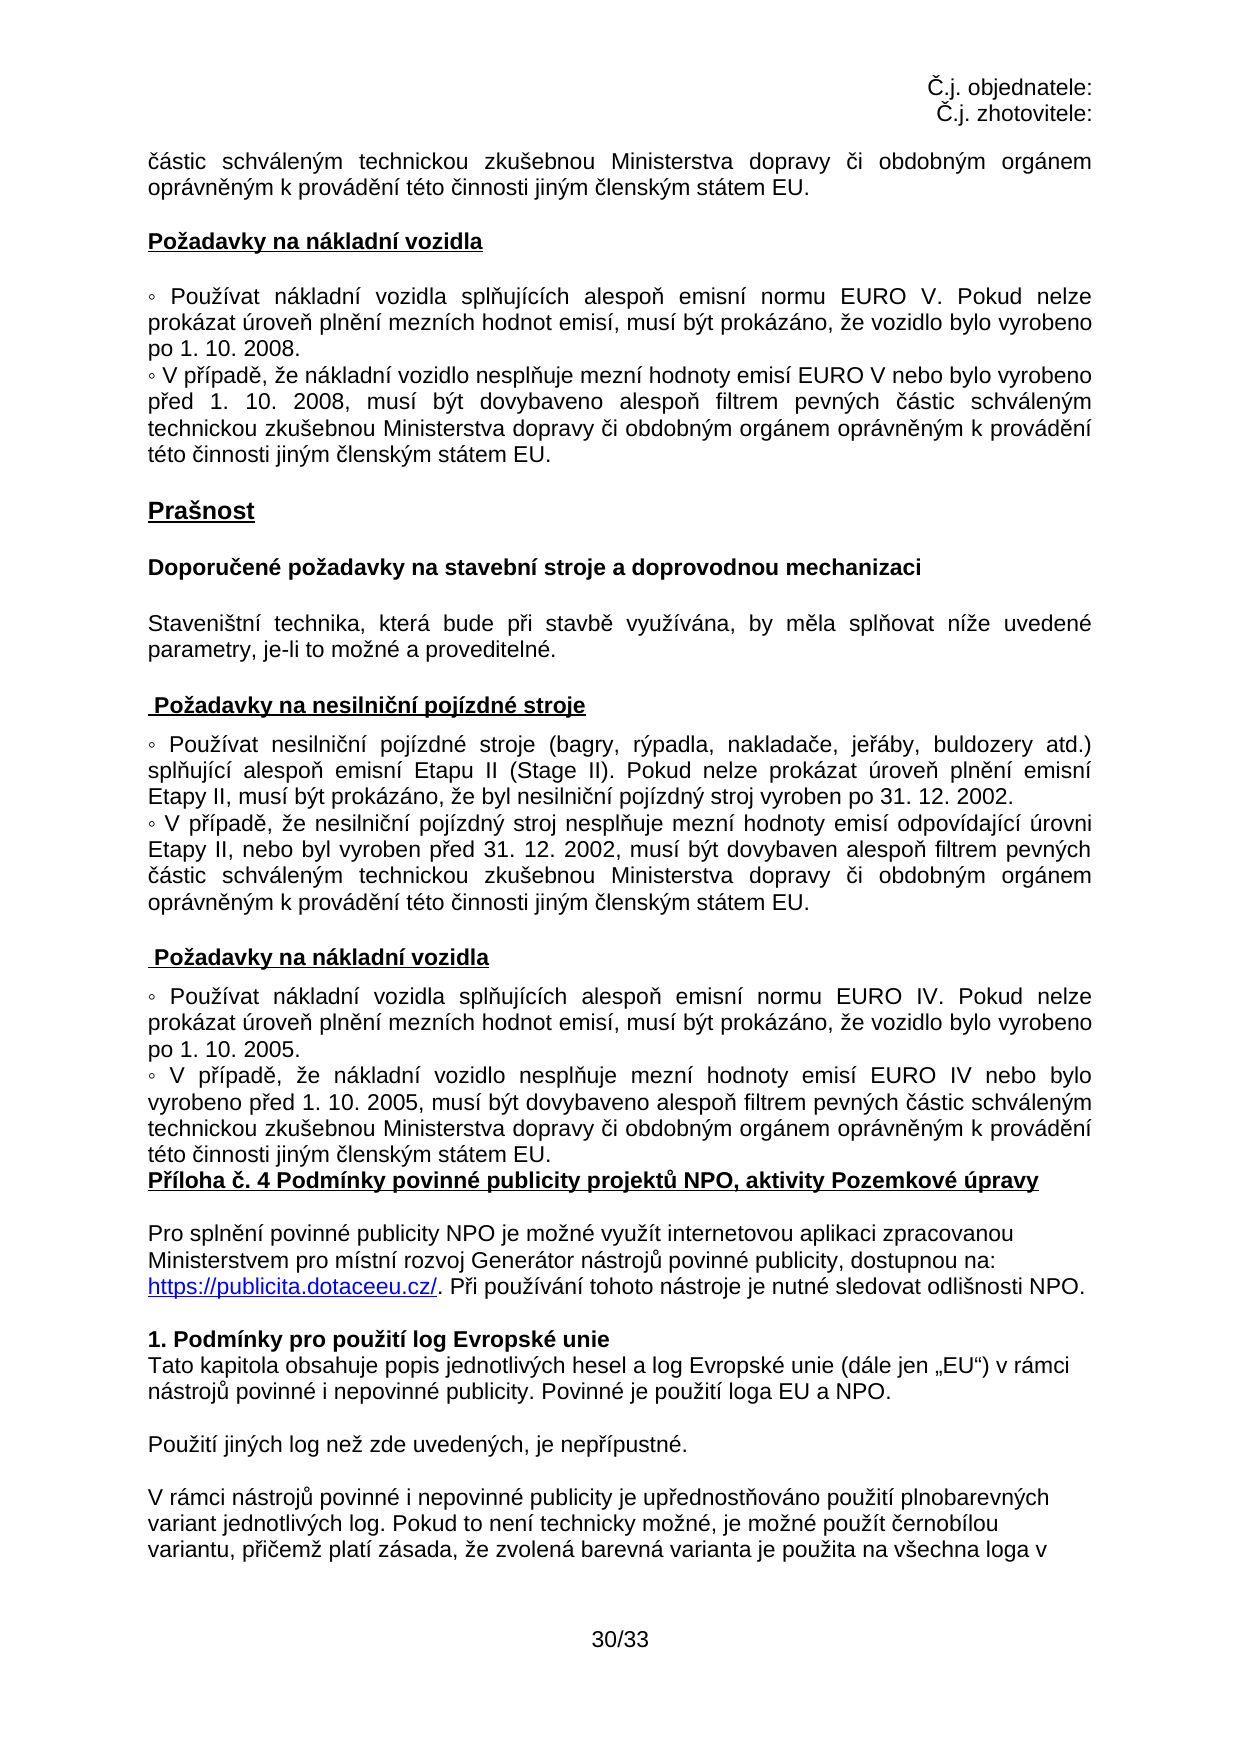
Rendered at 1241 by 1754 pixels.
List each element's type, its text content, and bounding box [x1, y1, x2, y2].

text Doporučené požadavky na stavební stroje a doprovodnou mechanizaci [148, 554, 1093, 581]
text ◦ Používat nákladní vozidla splňujících alespoň emisní normu EURO IV. Pokud nelze prokázat úroveň plnění mezních hodnot emisí, musí být prokázáno, že vozidlo bylo vyrobeno po 1. 10. 2005. [148, 983, 1093, 1062]
text Požadavky na nákladní vozidla [148, 944, 1093, 971]
text Použití jiných log než zde uvedených, je nepřípustné. [148, 1431, 1093, 1457]
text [148, 148, 1093, 200]
text ◦ V případě, že nákladní vozidlo nesplňuje mezní hodnoty emisí EURO V nebo bylo vyrobeno před 1. 10. 2008, musí být dovybaveno alespoň filtrem pevných částic schváleným technickou zkušebnou Ministerstva dopravy či obdobným orgánem oprávněným k provádění této činnosti jiným členským státem EU. [148, 362, 1093, 467]
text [148, 1484, 1093, 1563]
text Požadavky na nesilniční pojízdné stroje [148, 692, 1093, 718]
text Požadavky na nákladní vozidla [148, 228, 1093, 255]
text 1. Podmínky pro použití log Evropské unie [148, 1326, 1093, 1352]
text ◦ V případě, že nesilniční pojízdný stroj nesplňuje mezní hodnoty emisí odpovídající úrovni Etapy II, nebo byl vyroben před 31. 12. 2002, musí být dovybaven alespoň filtrem pevných částic schváleným technickou zkušebnou Ministerstva dopravy či obdobným orgánem oprávněným k provádění této činnosti jiným členským státem EU. [148, 809, 1093, 915]
text Prašnost [148, 496, 1093, 525]
text Staveništní technika, která bude při stavbě využívána, by měla splňovat níže uvedené parametry, je-li to možné a proveditelné. [148, 610, 1093, 662]
text ◦ Používat nákladní vozidla splňujících alespoň emisní normu EURO V. Pokud nelze prokázat úroveň plnění mezních hodnot emisí, musí být prokázáno, že vozidlo bylo vyrobeno po 1. 10. 2008. [148, 283, 1093, 362]
text ◦ V případě, že nákladní vozidlo nesplňuje mezní hodnoty emisí EURO IV nebo bylo vyrobeno před 1. 10. 2005, musí být dovybaveno alespoň filtrem pevných částic schváleným technickou zkušebnou Ministerstva dopravy či obdobným orgánem oprávněným k provádění této činnosti jiným členským státem EU. [148, 1062, 1093, 1167]
text Příloha č. 4 Podmínky povinné publicity projektů NPO, aktivity Pozemkové úpravy [148, 1167, 1093, 1194]
text Pro splnění povinné publicity NPO je možné využít internetovou aplikaci zpracovanou Ministerstvem pro místní rozvoj Generátor nástrojů povinné publicity, dostupnou na: https://publicita.dotaceeu.cz/. Při používání tohoto nástroje je nutné sledovat odlišnosti NPO. [148, 1220, 1093, 1299]
text Tato kapitola obsahuje popis jednotlivých hesel a log Evropské unie (dále jen „EU“) v rámci nástrojů povinné i nepovinné publicity. Povinné je použití loga EU a NPO. [148, 1352, 1093, 1405]
text ◦ Používat nesilniční pojízdné stroje (bagry, rýpadla, nakladače, jeřáby, buldozery atd.) splňující alespoň emisní Etapu II (Stage II). Pokud nelze prokázat úroveň plnění emisní Etapy II, musí být prokázáno, že byl nesilniční pojízdný stroj vyroben po 31. 12. 2002. [148, 731, 1093, 809]
